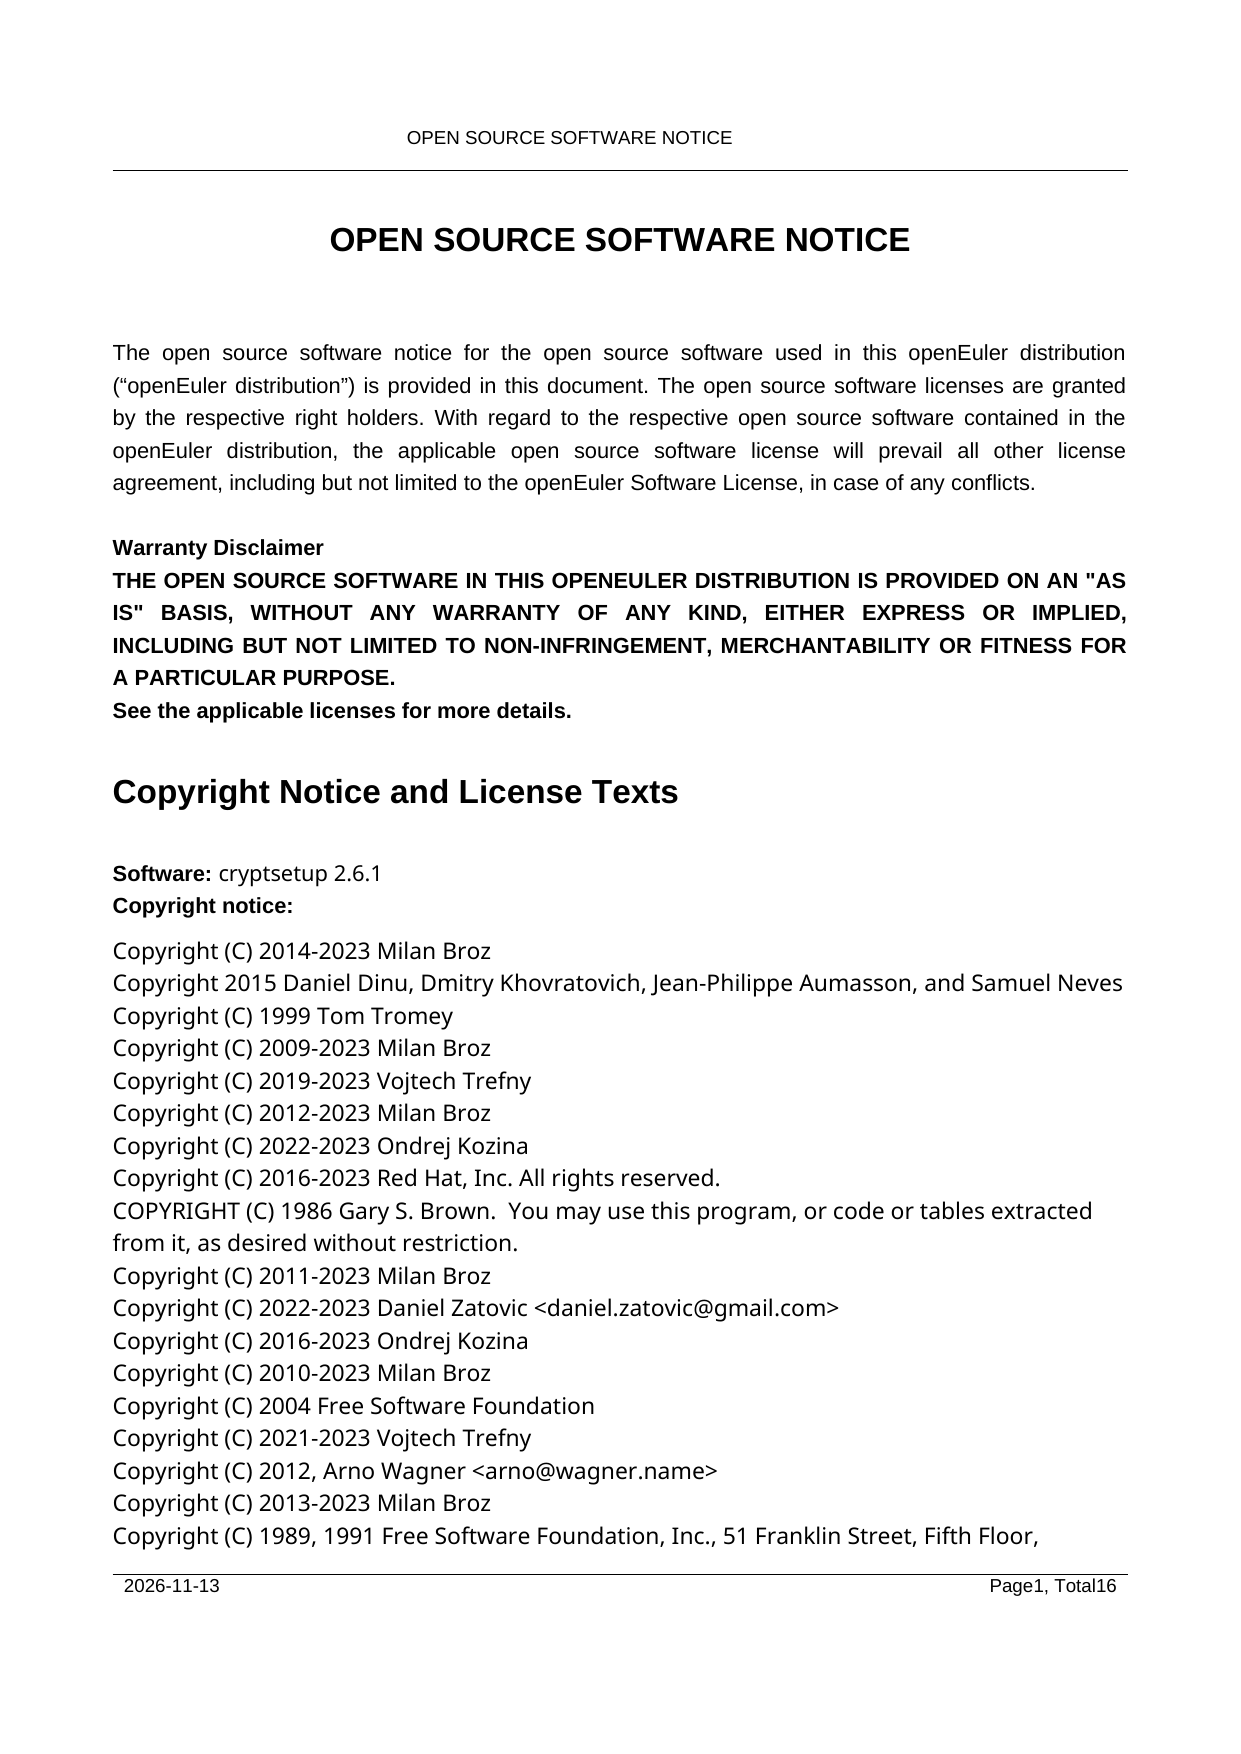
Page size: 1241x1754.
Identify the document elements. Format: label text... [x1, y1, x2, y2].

text Copyright Notice and License Texts [112, 759, 1128, 824]
title Software: cryptsetup 2.6.1 [112, 856, 1128, 889]
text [112, 934, 1128, 1551]
text OPEN SOURCE SOFTWARE NOTICE [112, 206, 1128, 271]
text The open source software notice for the open source software used in this openEuler distribution (“openEuler distribution”) is provided in this document. The open source software licenses are granted by the respective right holders. With regard to the respective open source software contained in the openEuler distribution, the applicable open source software license will prevail all other license agreement, including but not limited to the openEuler Software License, in case of any conflicts. [112, 336, 1128, 499]
text Warranty Disclaimer [112, 531, 1128, 564]
text Copyright notice: [112, 889, 1128, 921]
text THE OPEN SOURCE SOFTWARE IN THIS OPENEULER DISTRIBUTION IS PROVIDED ON AN "AS IS" BASIS, WITHOUT ANY WARRANTY OF ANY KIND, EITHER EXPRESS OR IMPLIED, INCLUDING BUT NOT LIMITED TO NON-INFRINGEMENT, MERCHANTABILITY OR FITNESS FOR A PARTICULAR PURPOSE. See the applicable licenses for more details. [112, 564, 1128, 726]
